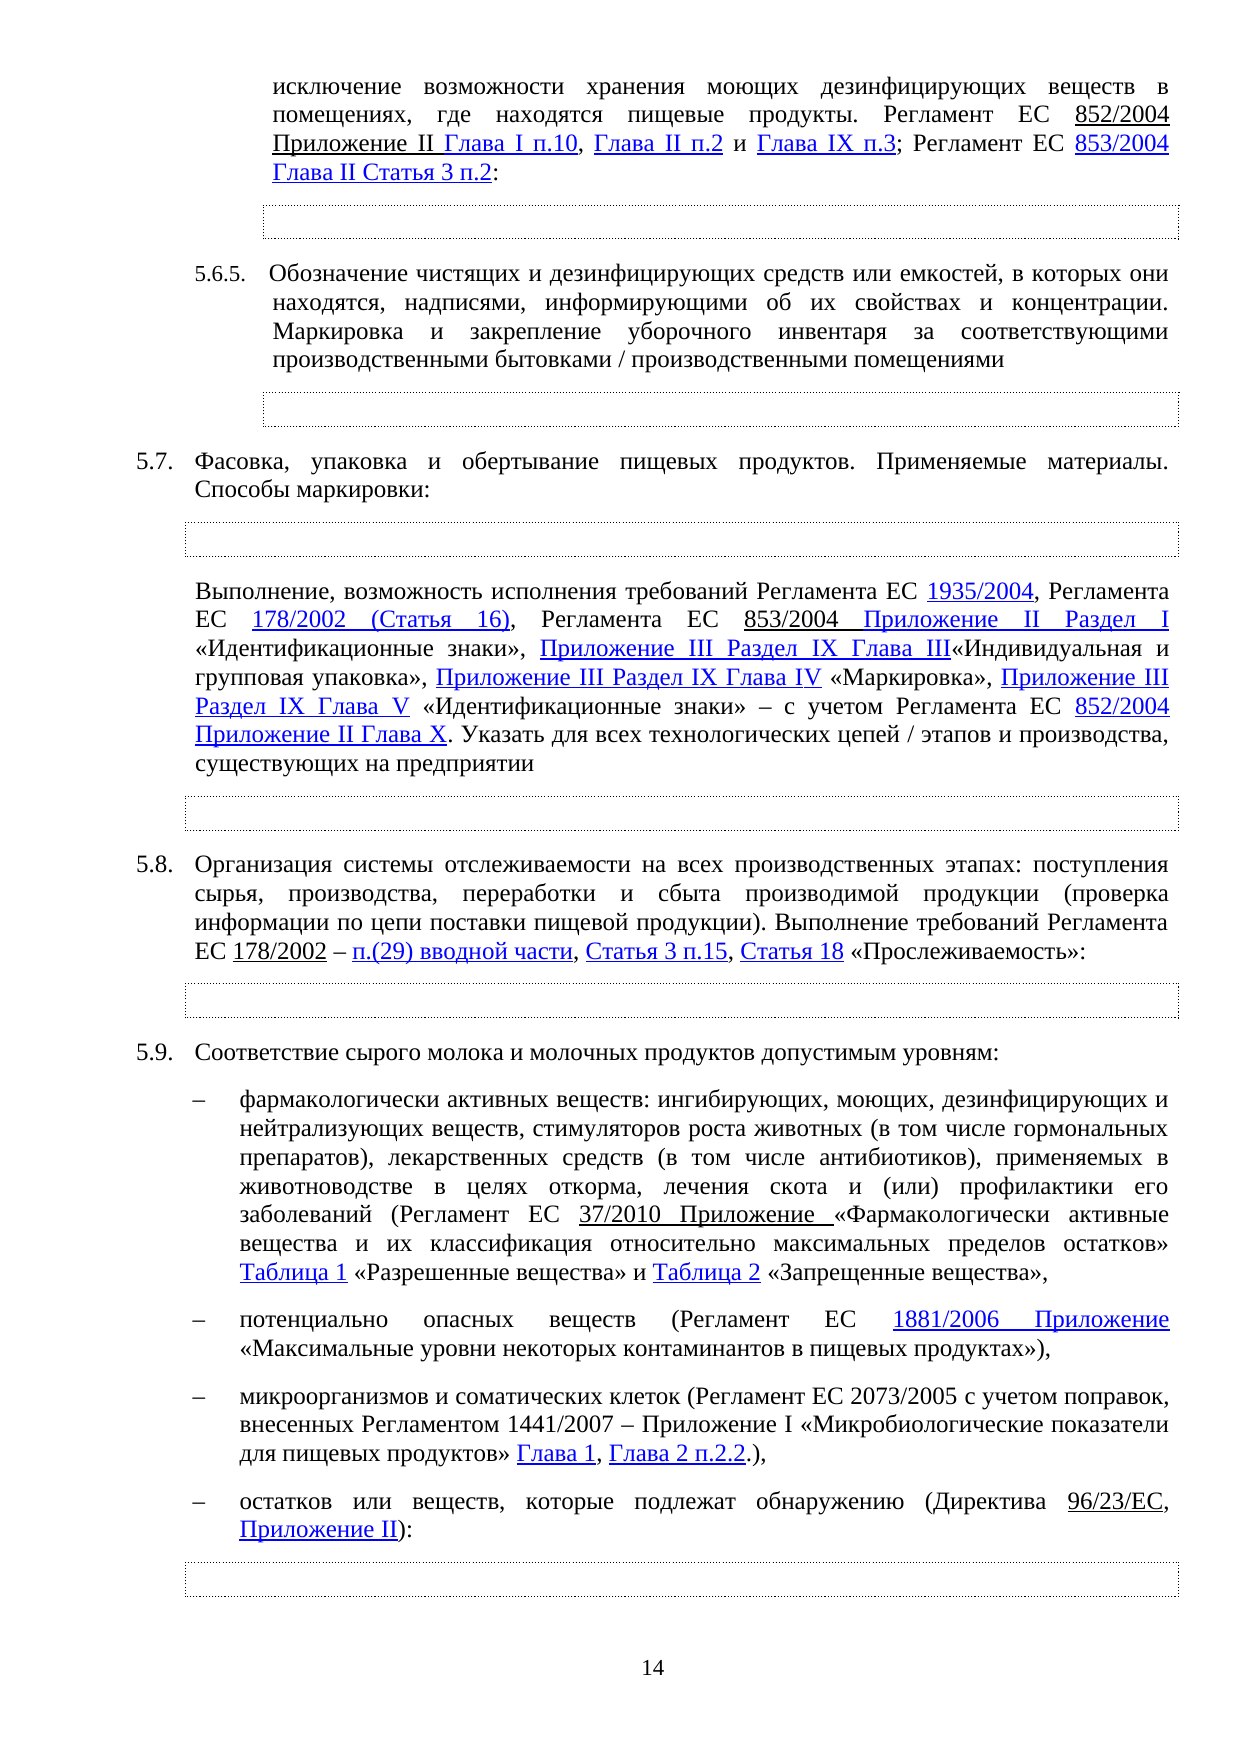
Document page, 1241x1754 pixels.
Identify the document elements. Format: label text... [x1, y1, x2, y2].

list остатков или веществ, которые подлежат обнаружению (Директива 96/23/ЕС, Приложение II): [192, 1486, 1169, 1543]
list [194, 71, 1169, 186]
list потенциально опасных веществ (Регламент ЕС 1881/2006 Приложение «Максимальные уровни некоторых контаминантов в пищевых продуктах»), [192, 1304, 1169, 1362]
list Фасовка, упаковка и обертывание пищевых продуктов. Применяемые материалы. Способы маркировки: [136, 446, 1169, 503]
list Обозначение чистящих и дезинфицирующих средств или емкостей, в которых они находятся, надписями, информирующими об их свойствах и концентрации. Маркировка и закрепление уборочного инвентаря за соответствующими производственными бытовками / производственными помещениями [194, 258, 1169, 373]
text Выполнение, возможность исполнения требований Регламента ЕС 1935/2004, Регламента ЕС 178/2002 (Статья 16), Регламента ЕС 853/2004 Приложение II Раздел I «Идентификационные знаки», Приложение III Раздел IX Глава III«Индивидуальная и групповая упаковка», Приложение III Раздел IX Глава IV «Маркировка», Приложение III Раздел IX Глава V «Идентификационные знаки» – с учетом Регламента EC 852/2004 Приложение II Глава X. Указать для всех технологических цепей / этапов и производства, существующих на предприятии [195, 576, 1169, 777]
list микроорганизмов и соматических клеток (Регламент ЕС 2073/2005 с учетом поправок, внесенных Регламентом 1441/2007 – Приложение I «Микробиологические показатели для пищевых продуктов» Глава 1, Глава 2 п.2.2.), [192, 1381, 1169, 1467]
list Организация системы отслеживаемости на всех производственных этапах: поступления сырья, производства, переработки и сбыта производимой продукции (проверка информации по цепи поставки пищевой продукции). Выполнение требований Регламента EC 178/2002 – п.(29) вводной части, Статья 3 п.15, Статья 18 «Прослеживаемость»: [136, 849, 1169, 964]
list фармакологически активных веществ: ингибирующих, моющих, дезинфицирующих и нейтрализующих веществ, стимуляторов роста животных (в том числе гормональных препаратов), лекарственных средств (в том числе антибиотиков), применяемых в животноводстве в целях откорма, лечения скота и (или) профилактики его заболеваний (Регламент ЕС 37/2010 Приложение «Фармакологически активные вещества и их классификация относительно максимальных пределов остатков» Таблица 1 «Разрешенные вещества» и Таблица 2 «Запрещенные вещества», [192, 1084, 1169, 1286]
list Соответствие сырого молока и молочных продуктов допустимым уровням: [136, 1037, 1169, 1066]
